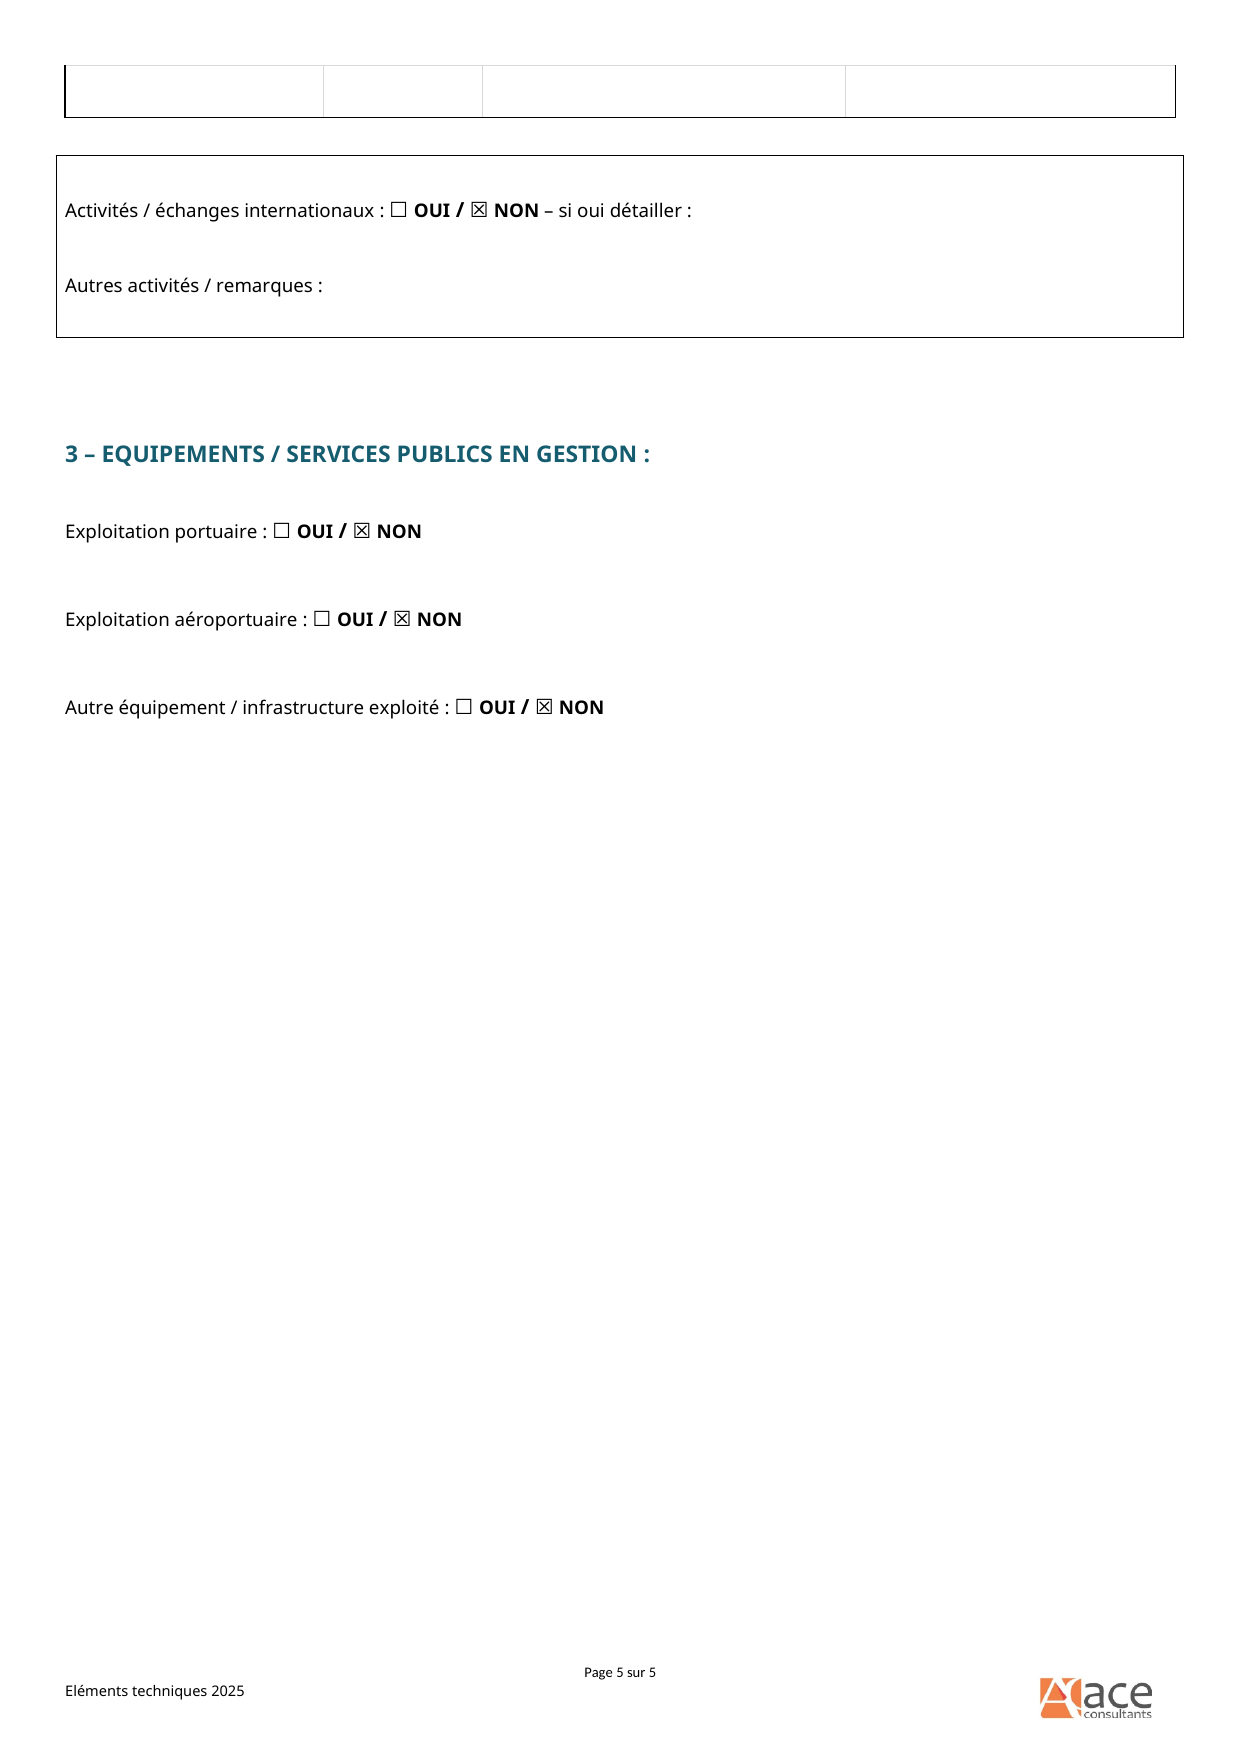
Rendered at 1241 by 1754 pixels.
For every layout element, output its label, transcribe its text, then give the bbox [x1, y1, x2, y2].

table_cell [66, 66, 323, 117]
table_cell [846, 66, 1175, 117]
text Exploitation portuaire : OUI / NON [65, 516, 1175, 544]
table_cell [483, 66, 845, 117]
text Autres activités / remarques : [57, 269, 1183, 298]
text Activités / échanges internationaux : OUI / NON – si oui détailler : [57, 192, 1183, 223]
picture [1038, 1676, 1153, 1720]
text Exploitation aéroportuaire : OUI / NON [65, 604, 1175, 632]
text 3 – EQUIPEMENTS / SERVICES PUBLICS EN GESTION : [65, 437, 1175, 469]
text Autre équipement / infrastructure exploité : OUI / NON [65, 692, 1175, 720]
table_cell [324, 66, 482, 117]
